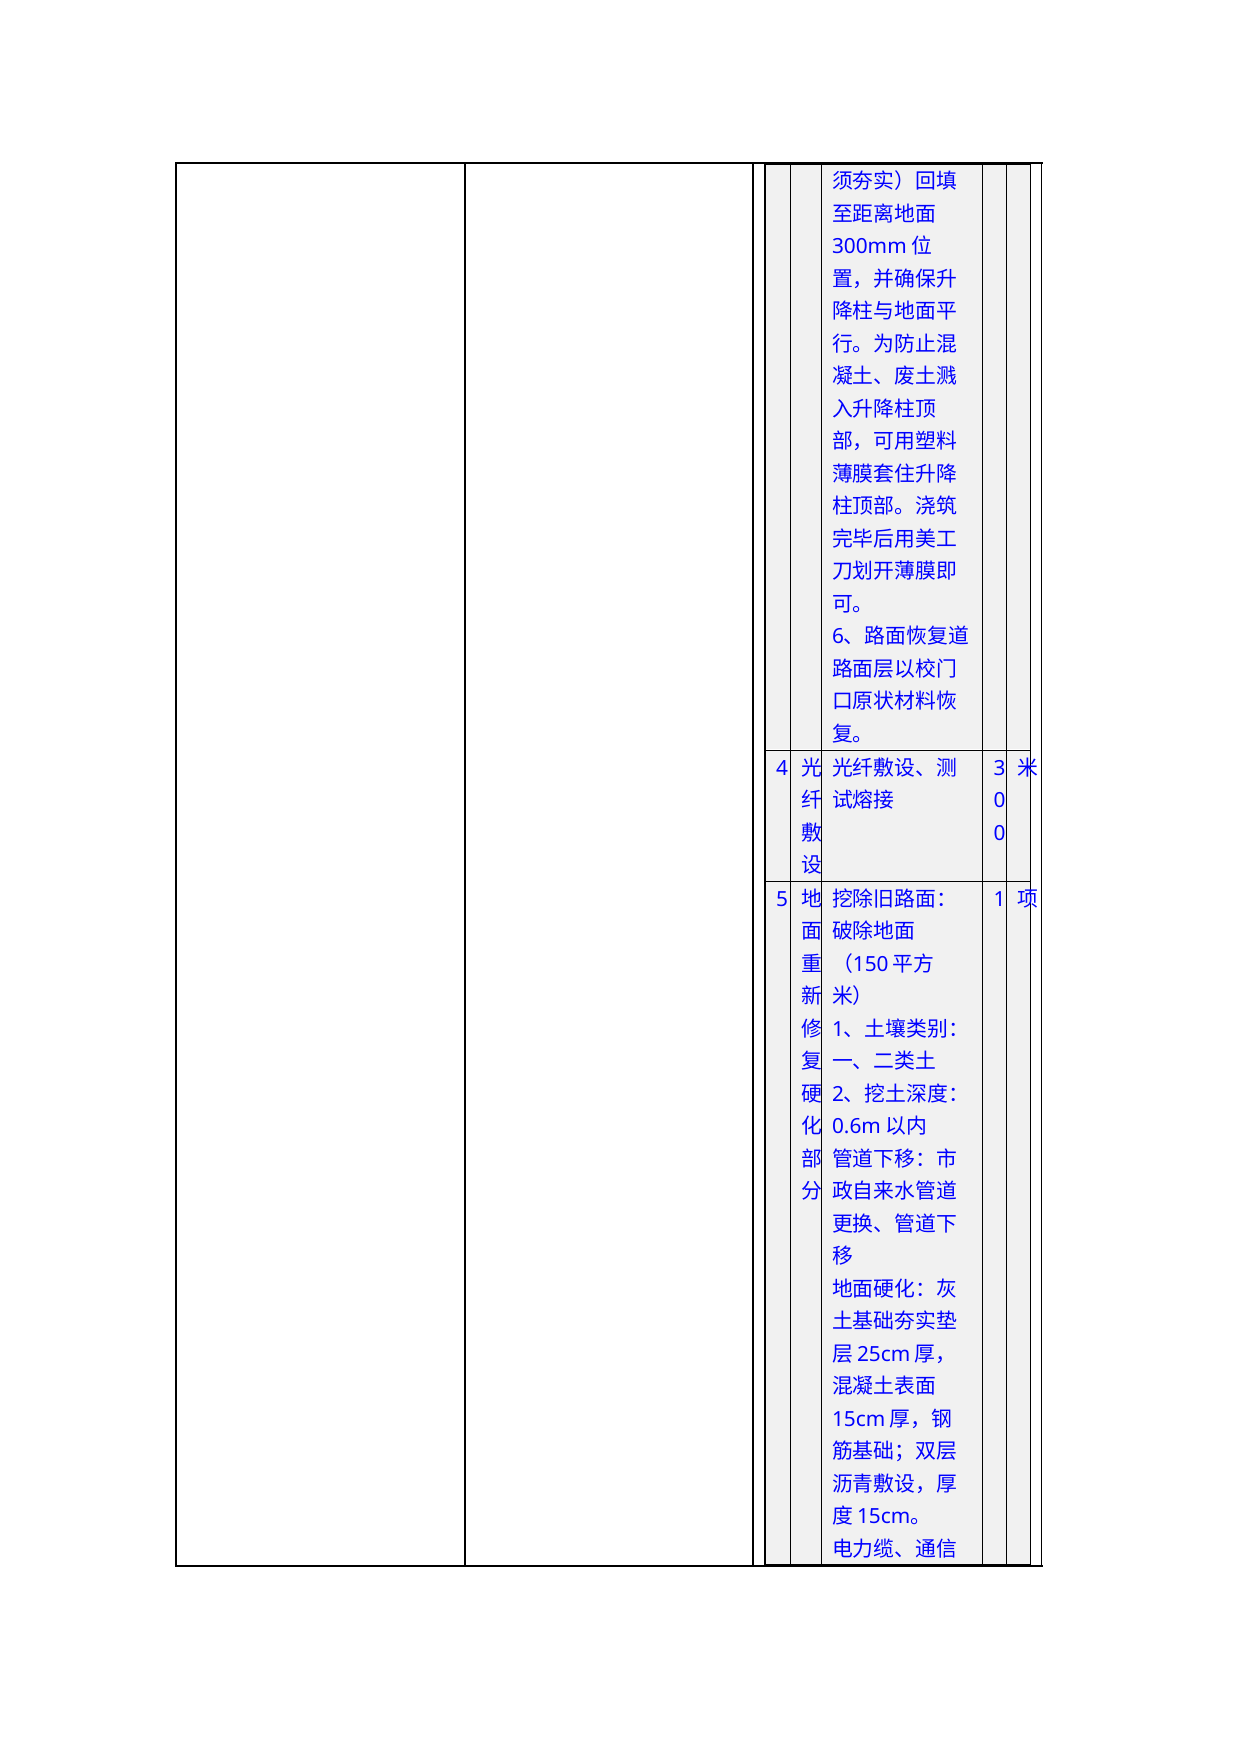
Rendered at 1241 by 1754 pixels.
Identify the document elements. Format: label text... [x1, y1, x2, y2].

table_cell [754, 164, 764, 1565]
table_cell [466, 164, 752, 1565]
table_cell 2 [177, 164, 464, 1565]
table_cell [1031, 164, 1041, 1565]
